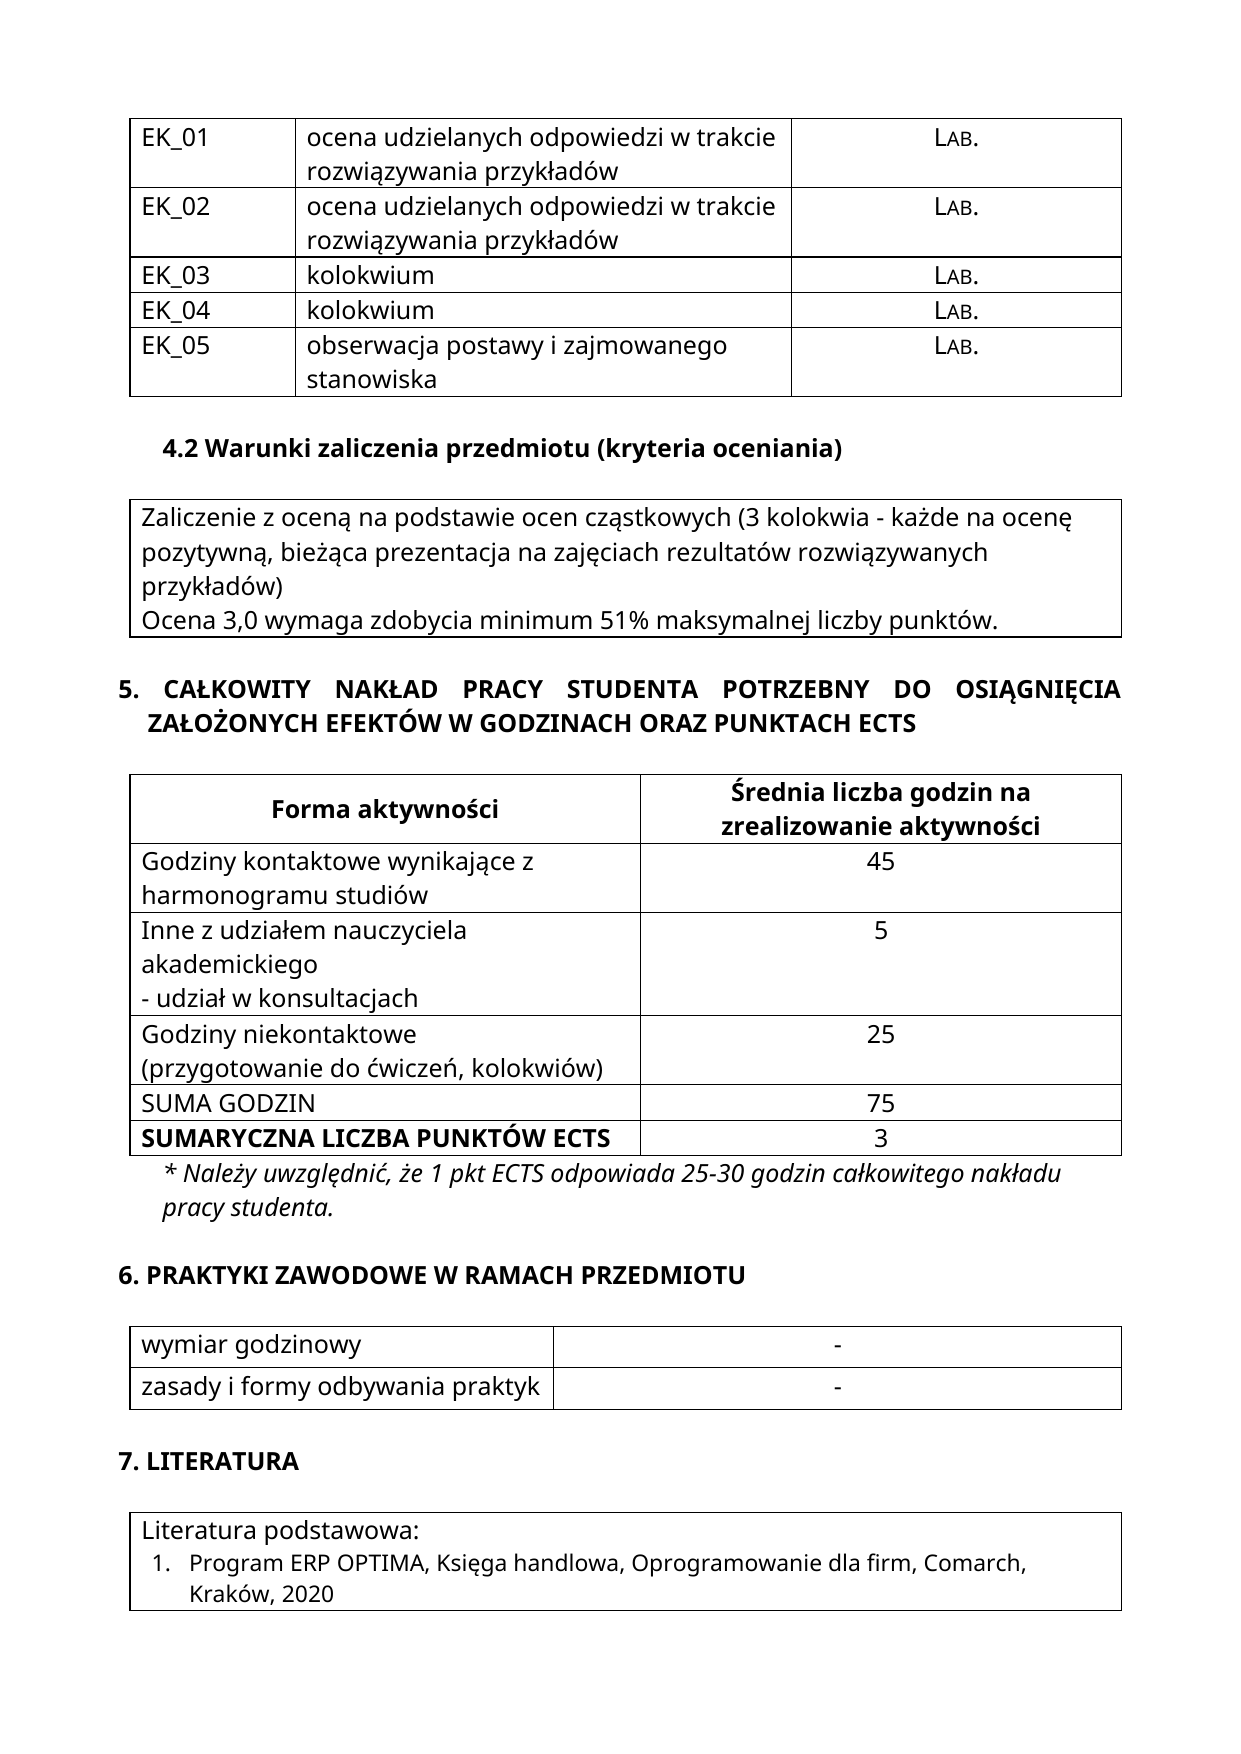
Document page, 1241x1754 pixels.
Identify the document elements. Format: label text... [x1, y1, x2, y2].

table_cell EK_03 [131, 258, 295, 292]
table_cell Inne z udziałem nauczyciela akademickiego - udział w konsultacjach [131, 913, 640, 1015]
table_header wymiar godzinowy [131, 1327, 553, 1367]
table_cell kolokwium [296, 293, 791, 327]
table_header - [554, 1327, 1121, 1367]
table_cell Lab. [792, 119, 1121, 187]
text 7. LITERATURA [118, 1444, 1122, 1478]
table_cell obserwacja postawy i zajmowanego stanowiska [296, 328, 791, 396]
table_cell ocena udzielanych odpowiedzi w trakcie rozwiązywania przykładów [296, 188, 791, 256]
table_cell 45 [641, 844, 1121, 912]
table_cell Lab. [792, 258, 1121, 292]
table_cell kolokwium [296, 258, 791, 292]
table_header Zaliczenie z oceną na podstawie ocen cząstkowych (3 kolokwia - każde na ocenę pozytywną, bieżąca prezentacja na zajęciach rezultatów rozwiązywanych przykładów) Ocena 3,0 wymaga zdobycia minimum 51% maksymalnej liczby punktów. [131, 500, 1121, 636]
text 4.2 Warunki zaliczenia przedmiotu (kryteria oceniania) [162, 431, 1122, 465]
table_cell SUMA GODZIN [131, 1085, 640, 1119]
table_cell ocena udzielanych odpowiedzi w trakcie rozwiązywania przykładów [296, 119, 791, 187]
text 6. PRAKTYKI ZAWODOWE W RAMACH PRZEDMIOTU [118, 1258, 1122, 1292]
table_cell Lab. [792, 328, 1121, 396]
table_header Średnia liczba godzin na zrealizowanie aktywności [641, 775, 1121, 843]
table_cell EK_04 [131, 293, 295, 327]
table_cell 3 [641, 1121, 1121, 1154]
table_cell Lab. [792, 293, 1121, 327]
table_cell SUMARYCZNA LICZBA PUNKTÓW ECTS [131, 1121, 640, 1154]
table_cell Lab. [792, 188, 1121, 256]
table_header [131, 1513, 1121, 1609]
table_cell 75 [641, 1085, 1121, 1119]
table_cell EK_01 [131, 119, 295, 187]
table_header Forma aktywności [131, 775, 640, 843]
table_cell - [554, 1368, 1121, 1409]
table_cell EK_02 [131, 188, 295, 256]
table_cell 5 [641, 913, 1121, 1015]
table_cell EK_05 [131, 328, 295, 396]
table_cell Godziny niekontaktowe (przygotowanie do ćwiczeń, kolokwiów) [131, 1016, 640, 1084]
text 5. CAŁKOWITY NAKŁAD PRACY STUDENTA POTRZEBNY DO OSIĄGNIĘCIA ZAŁOŻONYCH EFEKTÓW W GODZINACH ORAZ PUNKTACH ECTS [118, 671, 1122, 739]
table_cell 25 [641, 1016, 1121, 1084]
text * Należy uwzględnić, że 1 pkt ECTS odpowiada 25-30 godzin całkowitego nakładu pracy studenta. [162, 1156, 1122, 1224]
table_cell zasady i formy odbywania praktyk [131, 1368, 553, 1409]
table_cell Godziny kontaktowe wynikające z harmonogramu studiów [131, 844, 640, 912]
